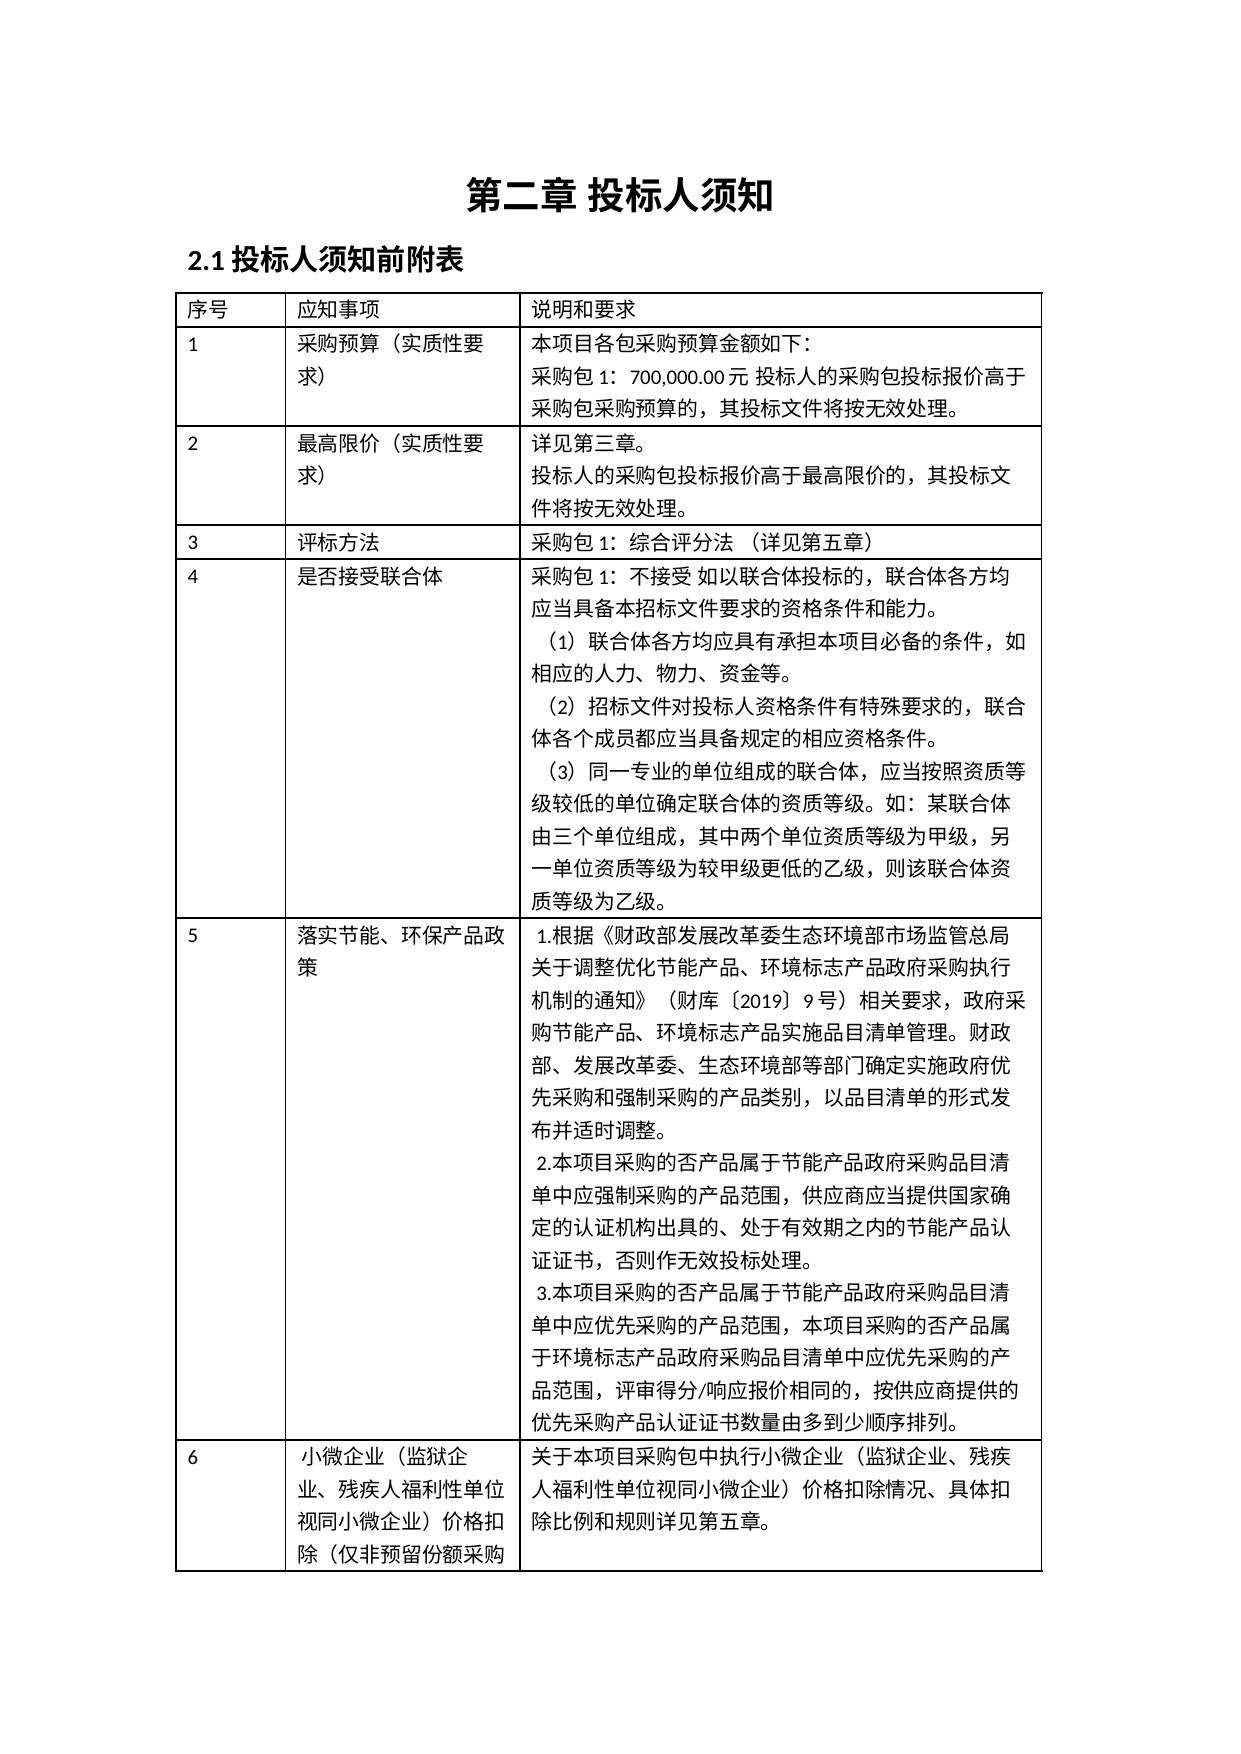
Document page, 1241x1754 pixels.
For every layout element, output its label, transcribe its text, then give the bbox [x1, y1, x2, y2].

table_cell 采购预算（实质性要求） [286, 328, 519, 425]
table_cell 是否接受联合体 [286, 560, 519, 917]
table_cell 落实节能、环保产品政策 [286, 919, 519, 1439]
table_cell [286, 1441, 519, 1570]
table_cell 详见第三章。 投标人的采购包投标报价高于最高限价的，其投标文件将按无效处理。 [521, 427, 1041, 524]
table_cell 1 [177, 328, 285, 425]
table_cell 评标方法 [286, 526, 519, 558]
table_header 说明和要求 [521, 294, 1041, 326]
table_cell 2 [177, 427, 285, 524]
text 2.1投标人须知前附表 [187, 227, 1053, 292]
table_cell 本项目各包采购预算金额如下： 采购包1：700,000.00元 投标人的采购包投标报价高于采购包采购预算的，其投标文件将按无效处理。 [521, 328, 1041, 425]
text 第二章 投标人须知 [187, 162, 1053, 227]
table_cell 6 [177, 1441, 285, 1570]
table_cell 3 [177, 526, 285, 558]
table_cell 1.根据《财政部发展改革委生态环境部市场监管总局关于调整优化节能产品、环境标志产品政府采购执行机制的通知》（财库〔2019〕9号）相关要求，政府采购节能产品、环境标志产品实施品目清单管理。财政部、发展改革委、生态环境部等部门确定实施政府优先采购和强制采购的产品类别，以品目清单的形式发布并适时调整。 2.本项目采购的否产品属于节能产品政府采购品目清单中应强制采购的产品范围，供应商应当提供国家确定的认证机构出具的、处于有效期之内的节能产品认证证书，否则作无效投标处理。 3.本项目采购的否产品属于节能产品政府采购品目清单中应优先采购的产品范围，本项目采购的否产品属于环境标志产品政府采购品目清单中应优先采购的产品范围，评审得分/响应报价相同的，按供应商提供的优先采购产品认证证书数量由多到少顺序排列。 [521, 919, 1041, 1439]
table_cell 采购包1：不接受 如以联合体投标的，联合体各方均应当具备本招标文件要求的资格条件和能力。 （1）联合体各方均应具有承担本项目必备的条件，如相应的人力、物力、资金等。 （2）招标文件对投标人资格条件有特殊要求的，联合体各个成员都应当具备规定的相应资格条件。 （3）同一专业的单位组成的联合体，应当按照资质等级较低的单位确定联合体的资质等级。如：某联合体由三个单位组成，其中两个单位资质等级为甲级，另一单位资质等级为较甲级更低的乙级，则该联合体资质等级为乙级。 [521, 560, 1041, 917]
table_cell 采购包1：综合评分法 （详见第五章） [521, 526, 1041, 558]
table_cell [521, 1441, 1041, 1570]
table_header 序号 [177, 294, 285, 326]
table_cell 5 [177, 919, 285, 1439]
table_header 应知事项 [286, 294, 519, 326]
table_cell 最高限价（实质性要求） [286, 427, 519, 524]
table_cell 4 [177, 560, 285, 917]
